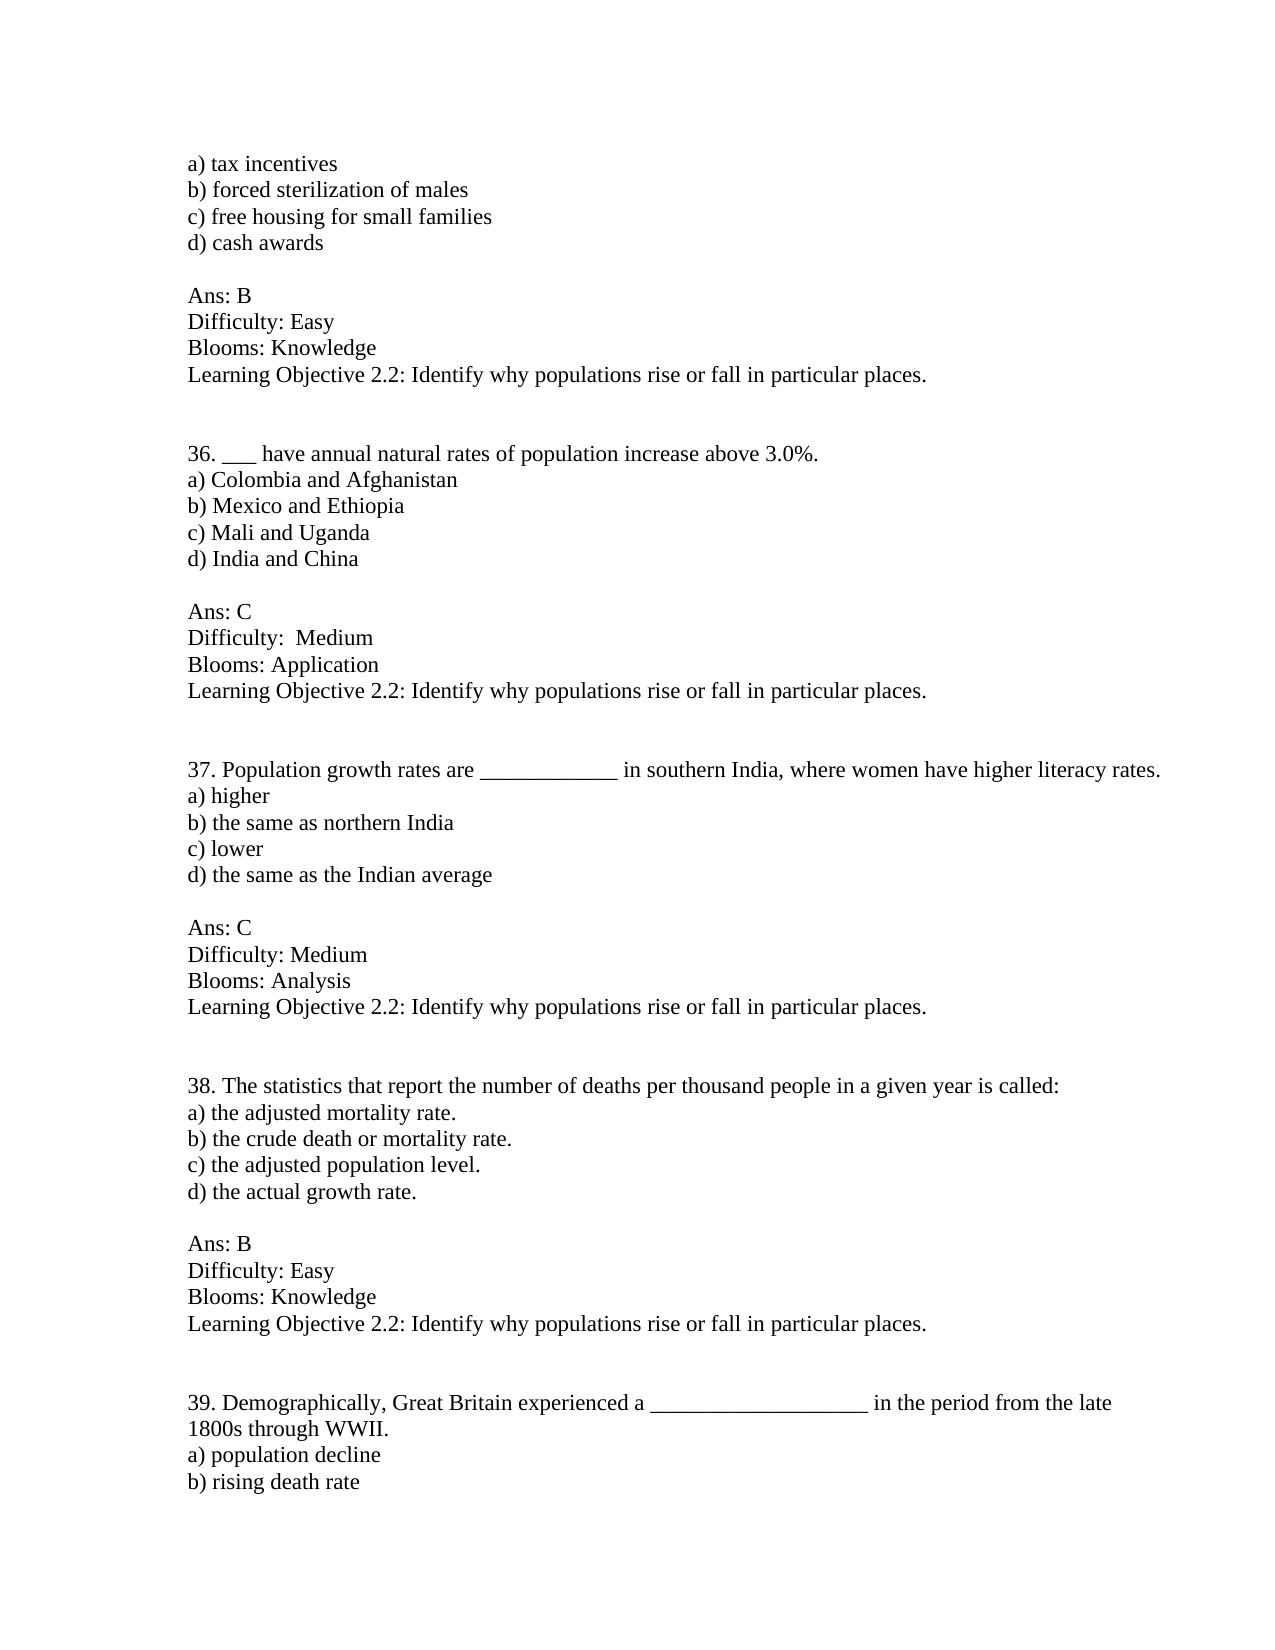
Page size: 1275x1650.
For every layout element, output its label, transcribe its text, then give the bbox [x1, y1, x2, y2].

text b) rising death rate [187, 1468, 1162, 1494]
text d) India and China [187, 545, 1162, 572]
text b) forced sterilization of males [187, 176, 1162, 203]
text b) the crude death or mortality rate. [187, 1125, 1162, 1151]
text d) the same as the Indian average [187, 862, 1162, 888]
text c) lower [187, 835, 1162, 862]
text b) the same as northern India [187, 809, 1162, 835]
text c) Mali and Uganda [187, 519, 1162, 545]
text Learning Objective 2.2: Identify why populations rise or fall in particular places. [187, 993, 1162, 1020]
text Difficulty: Easy [187, 1257, 1162, 1283]
text Difficulty: Easy [187, 308, 1162, 334]
text c) the adjusted population level. [187, 1151, 1162, 1178]
text Difficulty: Medium [187, 624, 1162, 651]
text Ans: C [187, 914, 1162, 941]
text Blooms: Knowledge [187, 334, 1162, 361]
text a) the adjusted mortality rate. [187, 1099, 1162, 1125]
text 37. Population growth rates are ____________ in southern India, where women have higher literacy rates. [187, 756, 1162, 782]
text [187, 361, 1162, 387]
text a) Colombia and Afghanistan [187, 466, 1162, 493]
text 36. ___ have annual natural rates of population increase above 3.0%. [187, 440, 1162, 466]
text Ans: B [187, 282, 1162, 308]
text c) free housing for small families [187, 203, 1162, 229]
text Blooms: Application [187, 651, 1162, 677]
text Difficulty: Medium [187, 941, 1162, 967]
text b) Mexico and Ethiopia [187, 493, 1162, 519]
text Blooms: Knowledge [187, 1283, 1162, 1309]
text Ans: C [187, 598, 1162, 624]
text d) cash awards [187, 229, 1162, 255]
text Blooms: Analysis [187, 967, 1162, 993]
text a) population decline [187, 1441, 1162, 1468]
text a) tax incentives [187, 150, 1162, 176]
text Ans: B [187, 1231, 1162, 1257]
text Learning Objective 2.2: Identify why populations rise or fall in particular places. [187, 1309, 1162, 1336]
text a) higher [187, 782, 1162, 809]
text 39. Demographically, Great Britain experienced a ___________________ in the period from the late 1800s through WWII. [187, 1389, 1162, 1441]
text d) the actual growth rate. [187, 1178, 1162, 1204]
text Learning Objective 2.2: Identify why populations rise or fall in particular places. [187, 677, 1162, 703]
text 38. The statistics that report the number of deaths per thousand people in a given year is called: [187, 1072, 1162, 1099]
